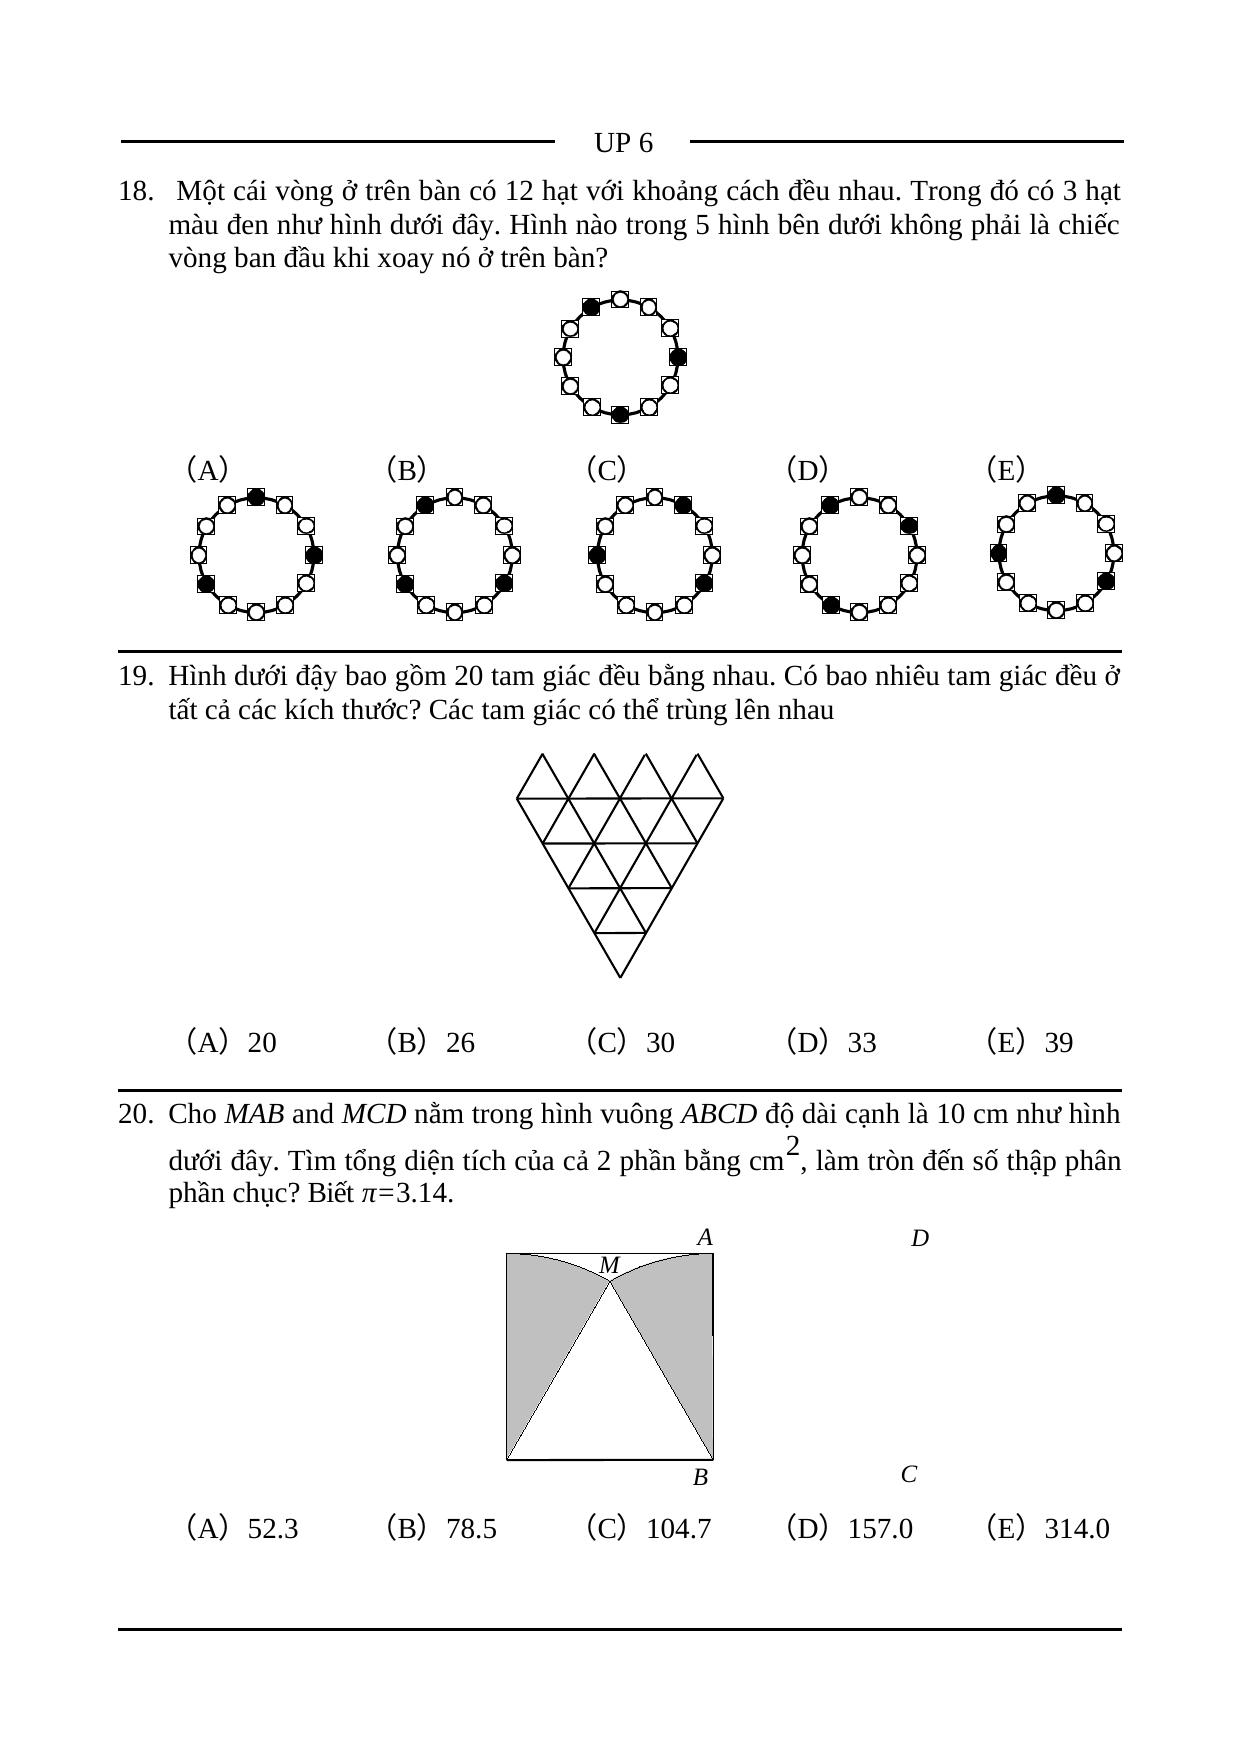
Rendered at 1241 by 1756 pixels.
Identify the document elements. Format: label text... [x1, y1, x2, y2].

picture [1077, 495, 1092, 511]
list Hình dưới đậy bao gồm 20 tam giác đều bằng nhau. Có bao nhiêu tam giác đều ở tất cả các kích thước? Các tam giác có thể trùng lên nhau [118, 658, 1121, 726]
picture [1098, 516, 1114, 532]
picture [880, 597, 896, 613]
picture [880, 497, 896, 513]
picture [823, 597, 839, 613]
text M [106, 1251, 1112, 1279]
list C [497, 1459, 1113, 1490]
list D [500, 1221, 1126, 1251]
picture [191, 547, 206, 563]
picture [298, 518, 314, 534]
picture [417, 497, 433, 513]
picture [1098, 573, 1114, 589]
picture [696, 575, 712, 591]
picture [220, 597, 236, 613]
picture [1077, 595, 1093, 611]
picture [612, 292, 628, 307]
list Cho MAB and MCD nằm trong hình vuông ABCD độ dài cạnh là 10 cm như hình dưới đây. Tìm tổng diện tích của cả 2 phần bằng cm2, làm tròn đến số thập phân phần chục? Biết π=3.14. [118, 1098, 1122, 1208]
picture [298, 575, 314, 591]
picture [496, 518, 512, 534]
picture [801, 519, 817, 534]
picture [198, 519, 214, 534]
picture [794, 547, 810, 563]
picture [909, 547, 925, 563]
text （A）52.3 （B）78.5 （C）104.7 （D）157.0 （E）314.0 [168, 1507, 1138, 1547]
picture [447, 489, 462, 505]
picture [641, 299, 656, 315]
picture [1106, 545, 1122, 561]
picture [998, 574, 1014, 590]
picture [901, 518, 917, 534]
picture [504, 547, 520, 563]
picture [647, 604, 662, 620]
picture [496, 575, 512, 591]
picture [219, 497, 235, 513]
picture [851, 489, 867, 505]
picture [418, 597, 434, 613]
picture [901, 575, 917, 591]
text （A）20 （B）26 （C）30 （D）33 （E）39 [168, 1021, 1080, 1061]
text （A） （B） （C） （D） （E） [168, 315, 1080, 489]
picture [1020, 595, 1036, 611]
picture [389, 547, 405, 563]
picture [597, 519, 613, 534]
picture [1048, 602, 1064, 618]
list Một cái vòng ở trên bàn có 12 hạt với khoảng cách đều nhau. Trong đó có 3 hạt màu đen như hình dưới đây. Hình nào trong 5 hình bên dưới không phải là chiếc vòng ban đầu khi xoay nó ở trên bàn? [118, 173, 1122, 274]
picture [198, 576, 214, 592]
picture [675, 497, 691, 513]
picture [583, 299, 599, 315]
picture [1048, 489, 1064, 503]
picture [397, 576, 413, 592]
picture [647, 489, 662, 505]
picture [704, 547, 720, 563]
picture [822, 497, 838, 513]
picture [618, 597, 634, 613]
picture [998, 517, 1014, 532]
picture [696, 518, 712, 534]
picture [589, 547, 605, 563]
picture [801, 576, 817, 592]
picture [991, 545, 1006, 561]
picture [306, 547, 322, 563]
picture [1019, 495, 1035, 511]
picture [851, 604, 867, 620]
picture [475, 497, 491, 513]
picture [277, 597, 293, 613]
picture [597, 576, 613, 592]
picture [248, 489, 264, 505]
picture [248, 604, 264, 620]
picture [617, 497, 633, 513]
picture [676, 597, 692, 613]
picture [476, 597, 492, 613]
picture [447, 604, 462, 620]
picture [277, 497, 292, 513]
picture [397, 519, 413, 534]
